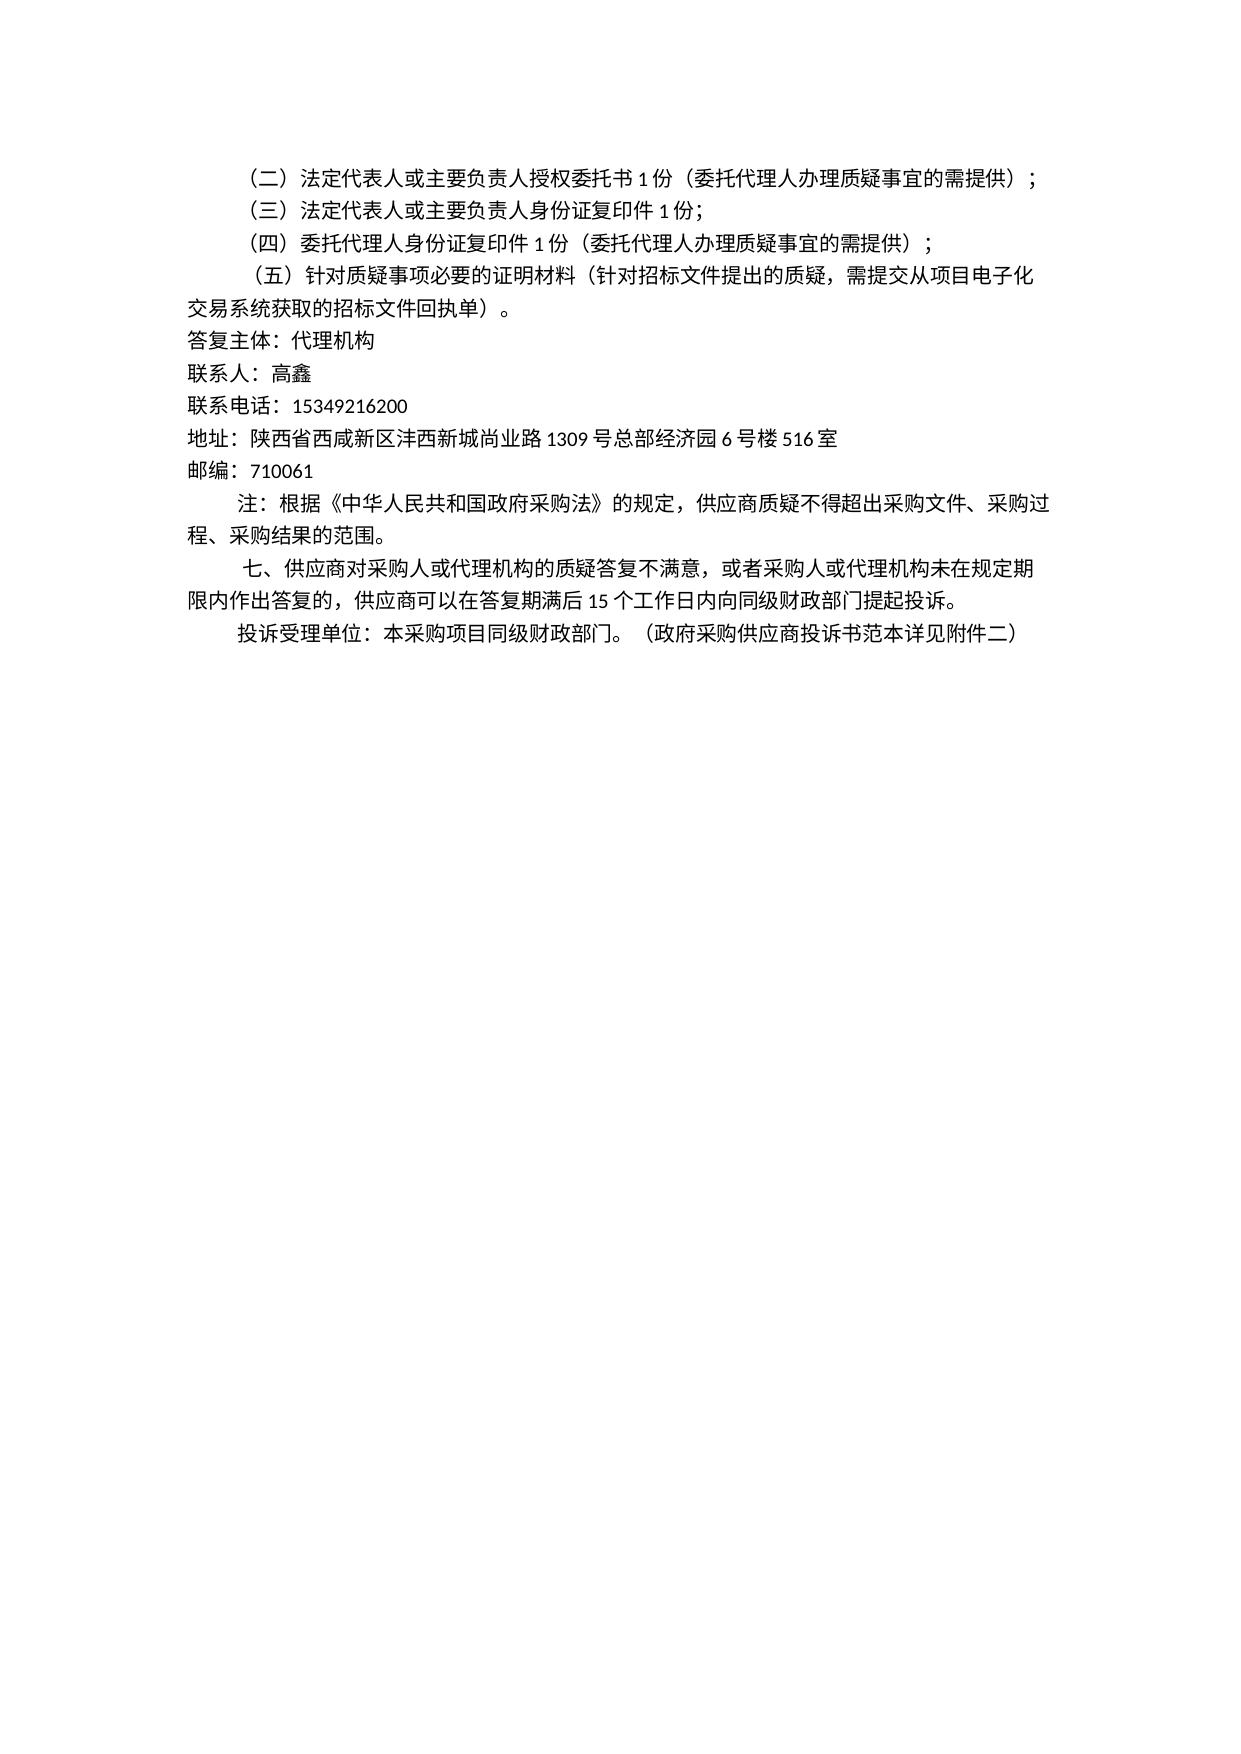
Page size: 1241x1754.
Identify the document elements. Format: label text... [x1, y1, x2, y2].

text 七、供应商对采购人或代理机构的质疑答复不满意，或者采购人或代理机构未在规定期限内作出答复的，供应商可以在答复期满后15个工作日内向同级财政部门提起投诉。 [187, 552, 1053, 617]
text 邮编：710061 [187, 454, 1053, 487]
text （三）法定代表人或主要负责人身份证复印件1份； [187, 194, 1053, 227]
text （五）针对质疑事项必要的证明材料（针对招标文件提出的质疑，需提交从项目电子化交易系统获取的招标文件回执单）。 [187, 259, 1053, 324]
text 投诉受理单位：本采购项目同级财政部门。（政府采购供应商投诉书范本详见附件二） [187, 617, 1053, 649]
text 地址：陕西省西咸新区沣西新城尚业路1309号总部经济园6号楼516室 [187, 422, 1053, 454]
text （二）法定代表人或主要负责人授权委托书1份（委托代理人办理质疑事宜的需提供）； [187, 162, 1053, 194]
text 注：根据《中华人民共和国政府采购法》的规定，供应商质疑不得超出采购文件、采购过程、采购结果的范围。 [187, 487, 1053, 552]
text （四）委托代理人身份证复印件1份（委托代理人办理质疑事宜的需提供）； [187, 227, 1053, 259]
text 联系电话：15349216200 [187, 389, 1053, 422]
text 联系人：高鑫 [187, 357, 1053, 389]
text 答复主体：代理机构 [187, 324, 1053, 357]
